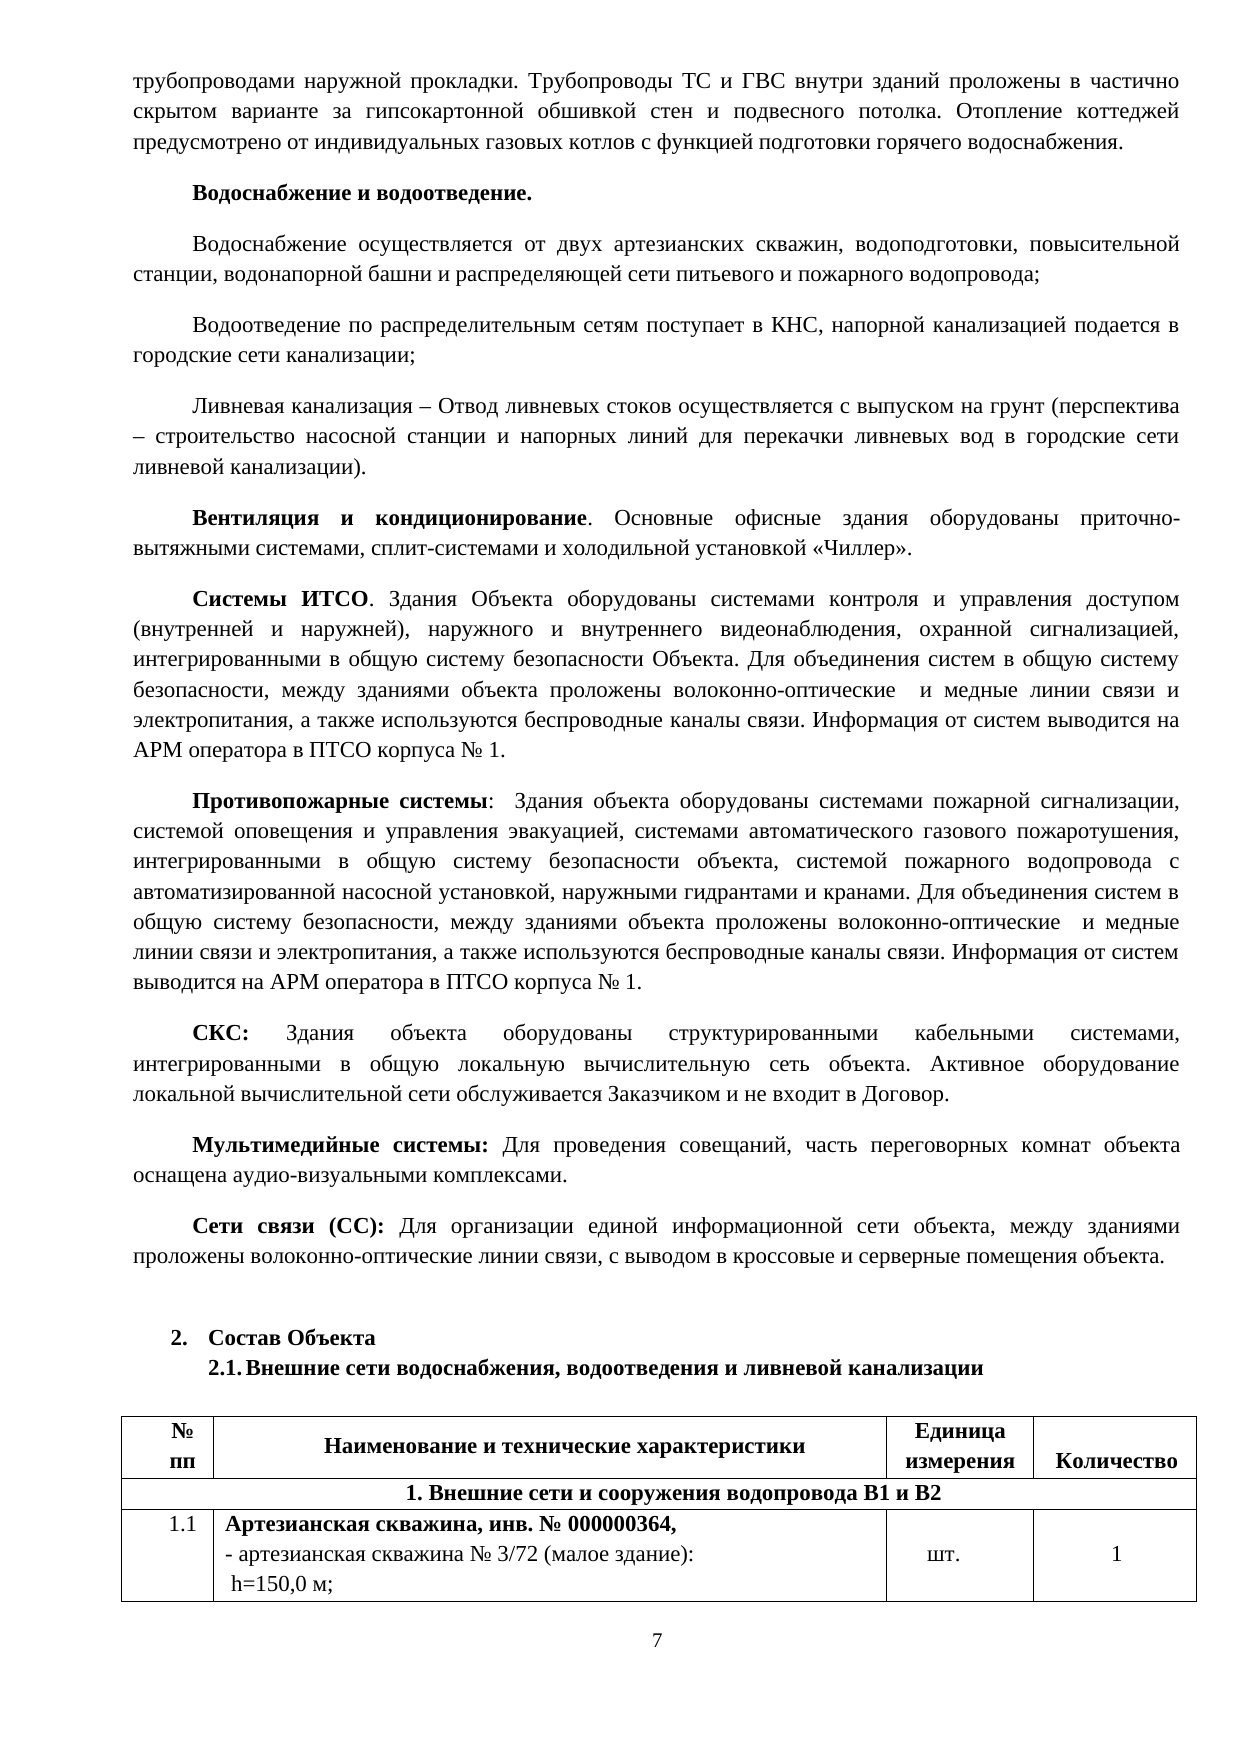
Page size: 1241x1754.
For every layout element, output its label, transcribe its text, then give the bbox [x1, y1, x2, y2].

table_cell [214, 1510, 886, 1601]
list Внешние сети водоснабжения, водоотведения и ливневой канализации [208, 1354, 1181, 1380]
text Вентиляция и кондиционирование. Основные офисные здания оборудованы приточно-вытяжными системами, сплит-системами и холодильной установкой «Чиллер». [133, 504, 1181, 560]
text Водоснабжение осуществляется от двух артезианских скважин, водоподготовки, повысительной станции, водонапорной башни и распределяющей сети питьевого и пожарного водопровода; [133, 230, 1181, 286]
text Сети связи (СС): Для организации единой информационной сети объекта, между зданиями проложены волоконно-оптические линии связи, с выводом в кроссовые и серверные помещения объекта. [133, 1212, 1181, 1269]
table_cell 1. Внешние сети и сооружения водопровода В1 и В2 [122, 1479, 1196, 1509]
text Противопожарные системы: Здания объекта оборудованы системами пожарной сигнализации, системой оповещения и управления эвакуацией, системами автоматического газового пожаротушения, интегрированными в общую систему безопасности объекта, системой пожарного водопровода с автоматизированной насосной установкой, наружными гидрантами и кранами. Для объединения систем в общую систему безопасности, между зданиями объекта проложены волоконно-оптические и медные линии связи и электропитания, а также используются беспроводные каналы связи. Информация от систем выводится на АРМ оператора в ПТСО корпуса № 1. [133, 787, 1181, 995]
text Системы ИТСО. Здания Объекта оборудованы системами контроля и управления доступом (внутренней и наружней), наружного и внутреннего видеонаблюдения, охранной сигнализацией, интегрированными в общую систему безопасности Объекта. Для объединения систем в общую систему безопасности, между зданиями объекта проложены волоконно-оптические и медные линии связи и электропитания, а также используются беспроводные каналы связи. Информация от систем выводится на АРМ оператора в ПТСО корпуса № 1. [133, 585, 1181, 762]
table_header Единица измерения [887, 1417, 1033, 1478]
text Водоотведение по распределительным сетям поступает в КНС, напорной канализацией подается в городские сети канализации; [133, 311, 1181, 368]
table_cell 1.1 [122, 1510, 213, 1601]
text Водоснабжение и водоотведение. [133, 179, 1181, 205]
table_header Количество [1034, 1417, 1196, 1478]
table_header Наименование и технические характеристики [214, 1417, 886, 1478]
text Мультимедийные системы: Для проведения совещаний, часть переговорных комнат объекта оснащена аудио-визуальными комплексами. [133, 1131, 1181, 1187]
table_cell 1 1 [1034, 1510, 1196, 1601]
table_cell шт. шт. [887, 1510, 1033, 1601]
text СКС: Здания объекта оборудованы структурированными кабельными системами, интегрированными в общую локальную вычислительную сеть объекта. Активное оборудование локальной вычислительной сети обслуживается Заказчиком и не входит в Договор. [133, 1019, 1181, 1106]
table_header № пп [122, 1417, 213, 1478]
list Состав Объекта [170, 1323, 1181, 1350]
text Ливневая канализация – Отвод ливневых стоков осуществляется с выпуском на грунт (перспектива – строительство насосной станции и напорных линий для перекачки ливневых вод в городские сети ливневой канализации). [133, 392, 1181, 479]
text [133, 67, 1181, 154]
